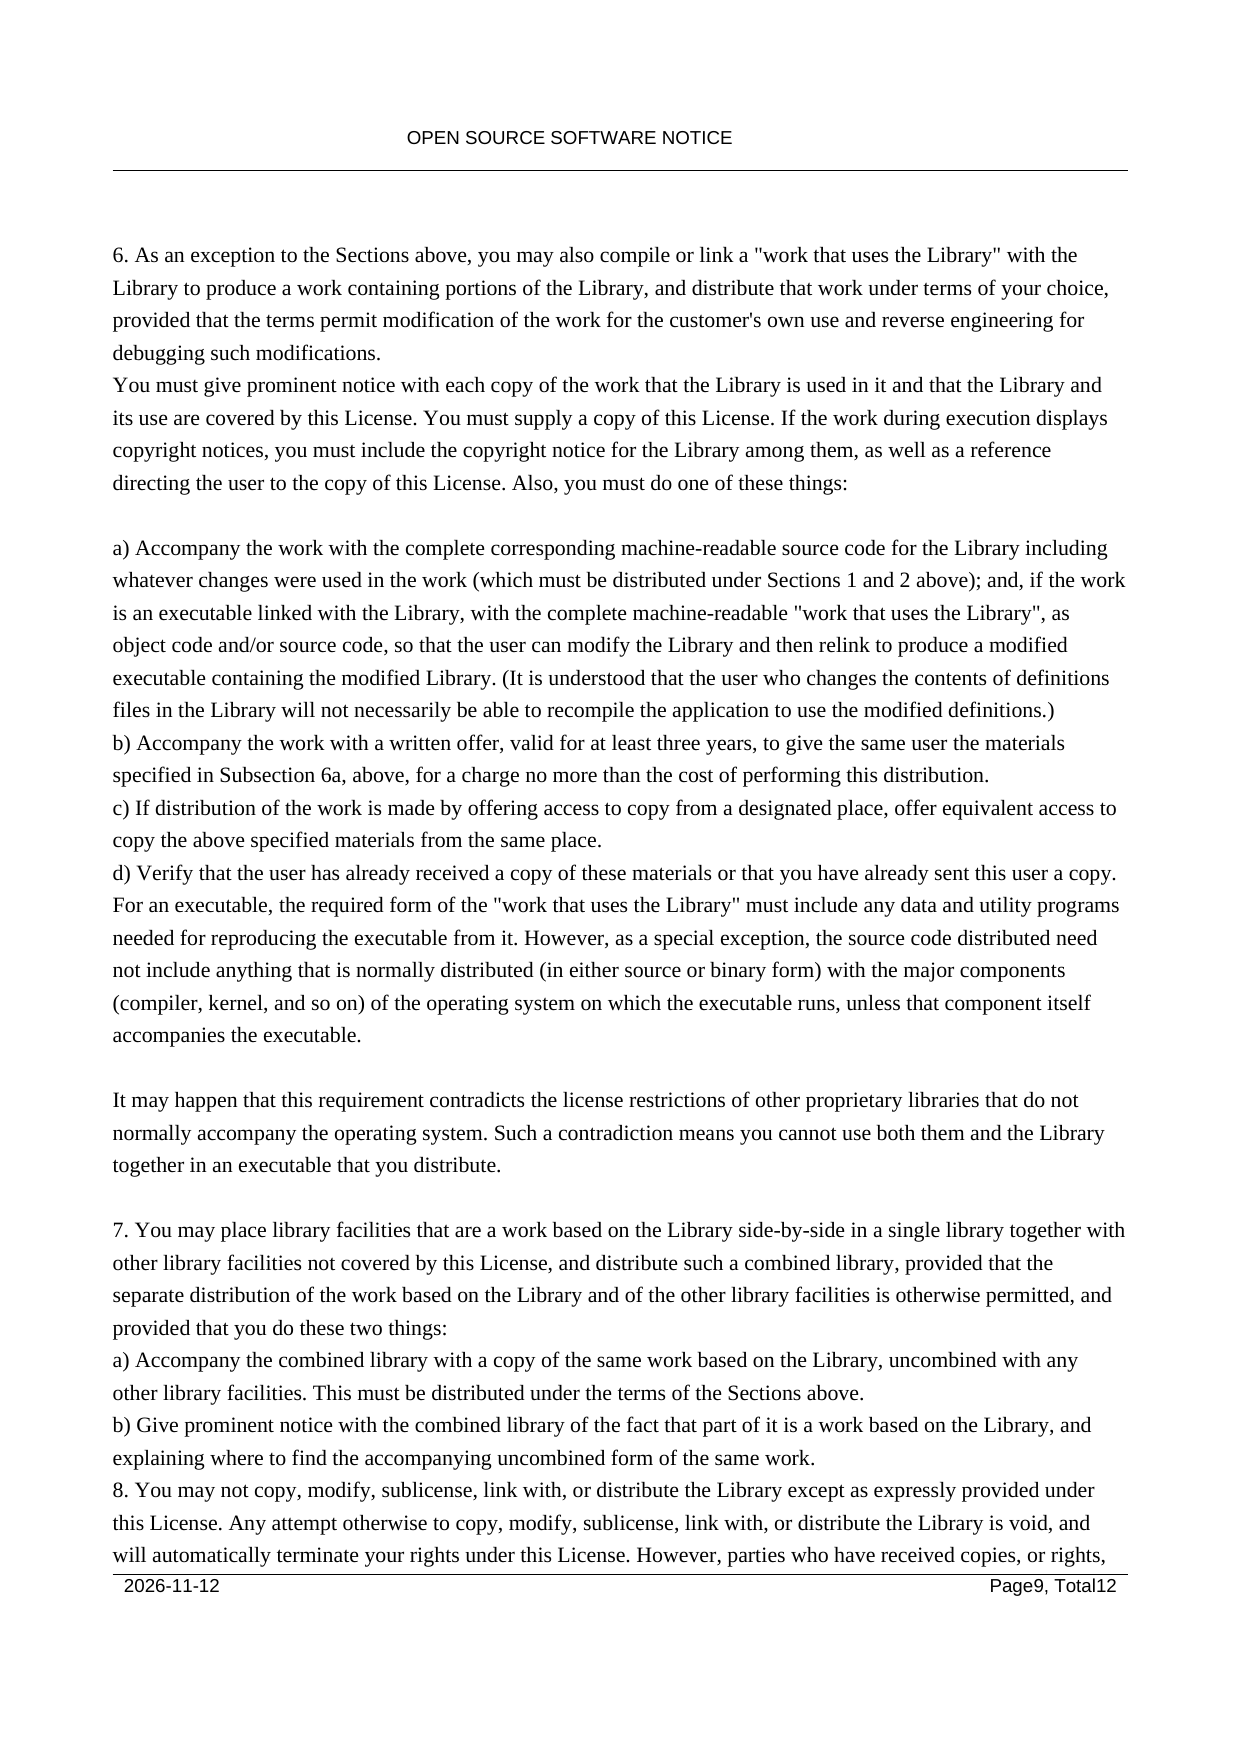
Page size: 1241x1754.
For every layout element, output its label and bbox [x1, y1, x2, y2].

text [112, 206, 1128, 1571]
